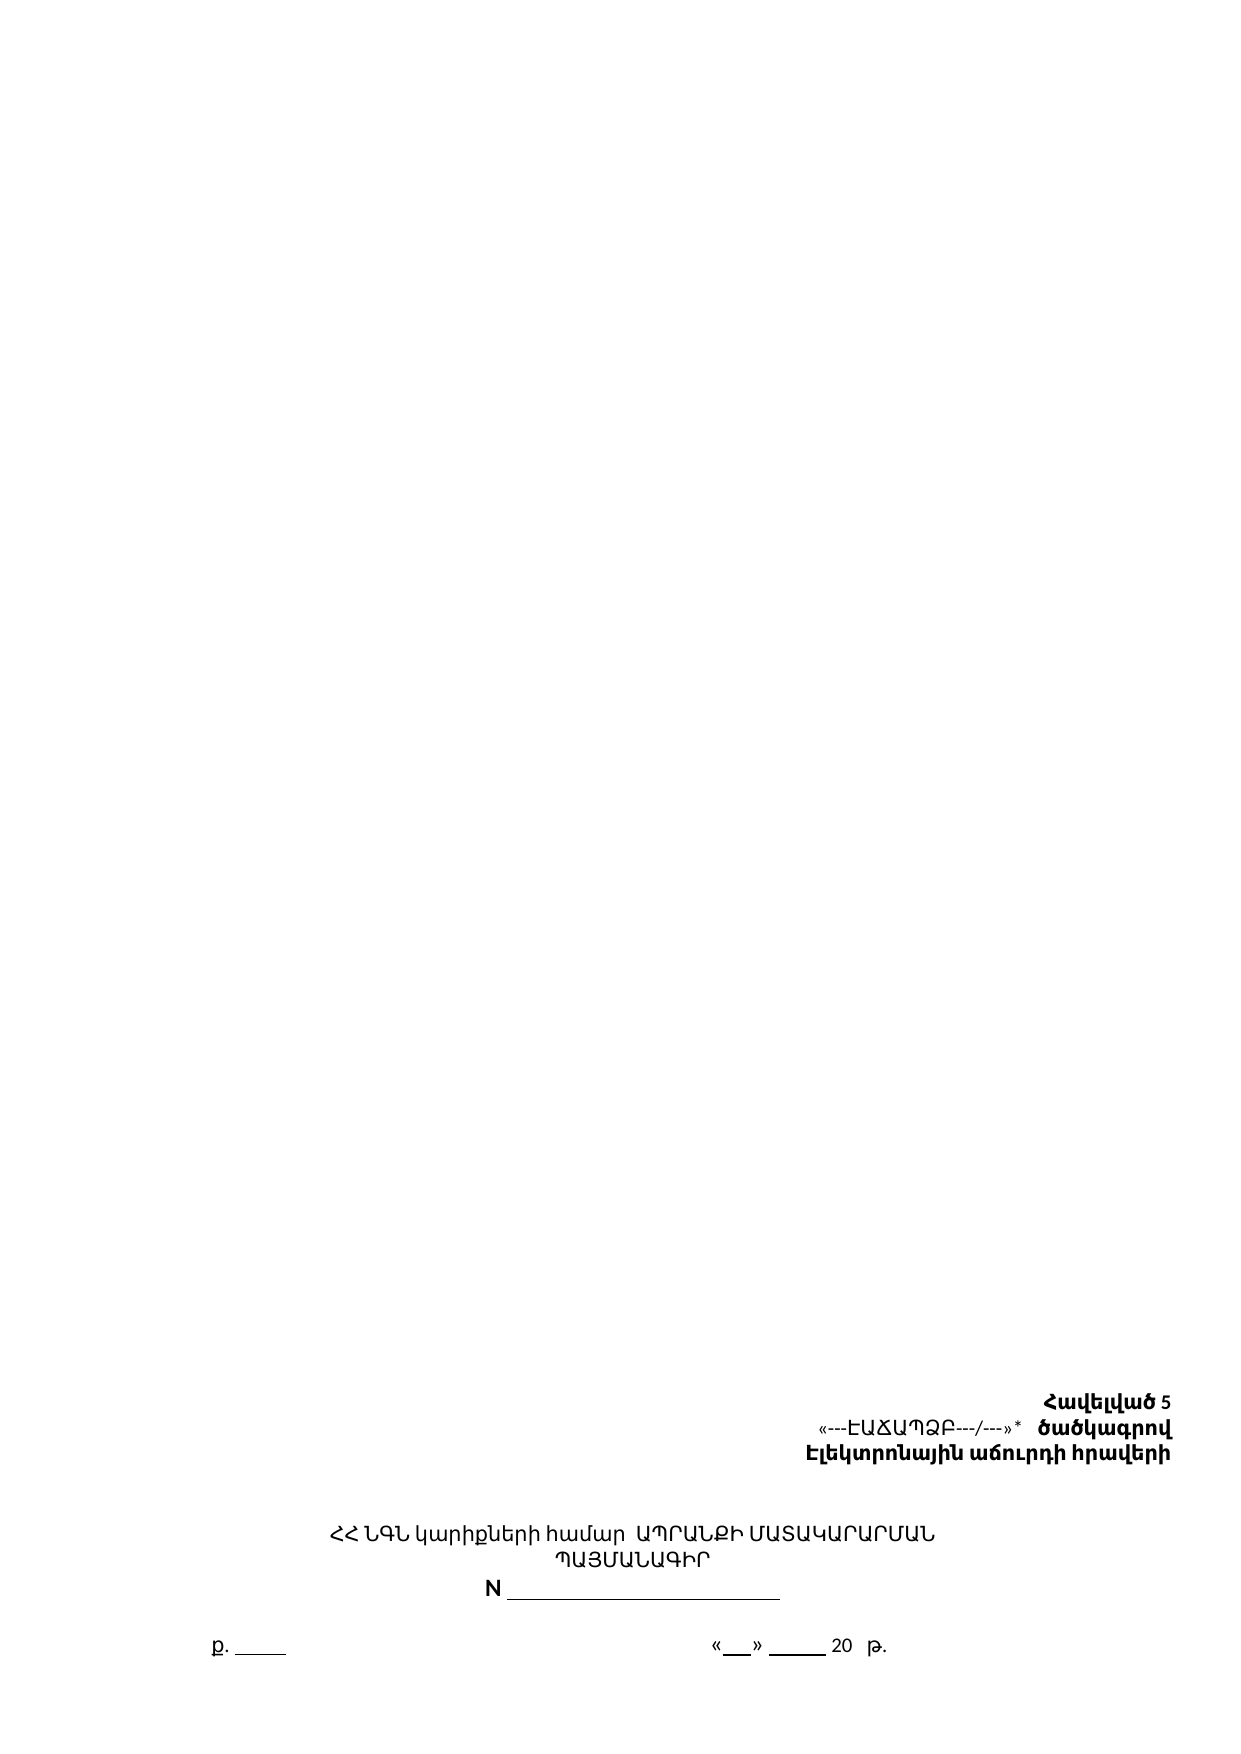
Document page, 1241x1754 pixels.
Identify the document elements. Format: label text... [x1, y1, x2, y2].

text ՀՀ ՆԳՆ կարիքների համար ԱՊՐԱՆՔԻ ՄԱՏԱԿԱՐԱՐՄԱՆ [79, 1522, 1171, 1547]
text ՊԱՅՄԱՆԱԳԻՐ [79, 1547, 1171, 1572]
text ք. « » 20 թ. [94, 1628, 1171, 1659]
text Հավելված 5 [94, 1389, 1171, 1415]
text «---ԷԱՃԱՊՁԲ---/---»* ծածկագրով [94, 1415, 1171, 1440]
text Էլեկտրոնային աճուրդի հրավերի [94, 1440, 1171, 1466]
text N [79, 1572, 1171, 1603]
